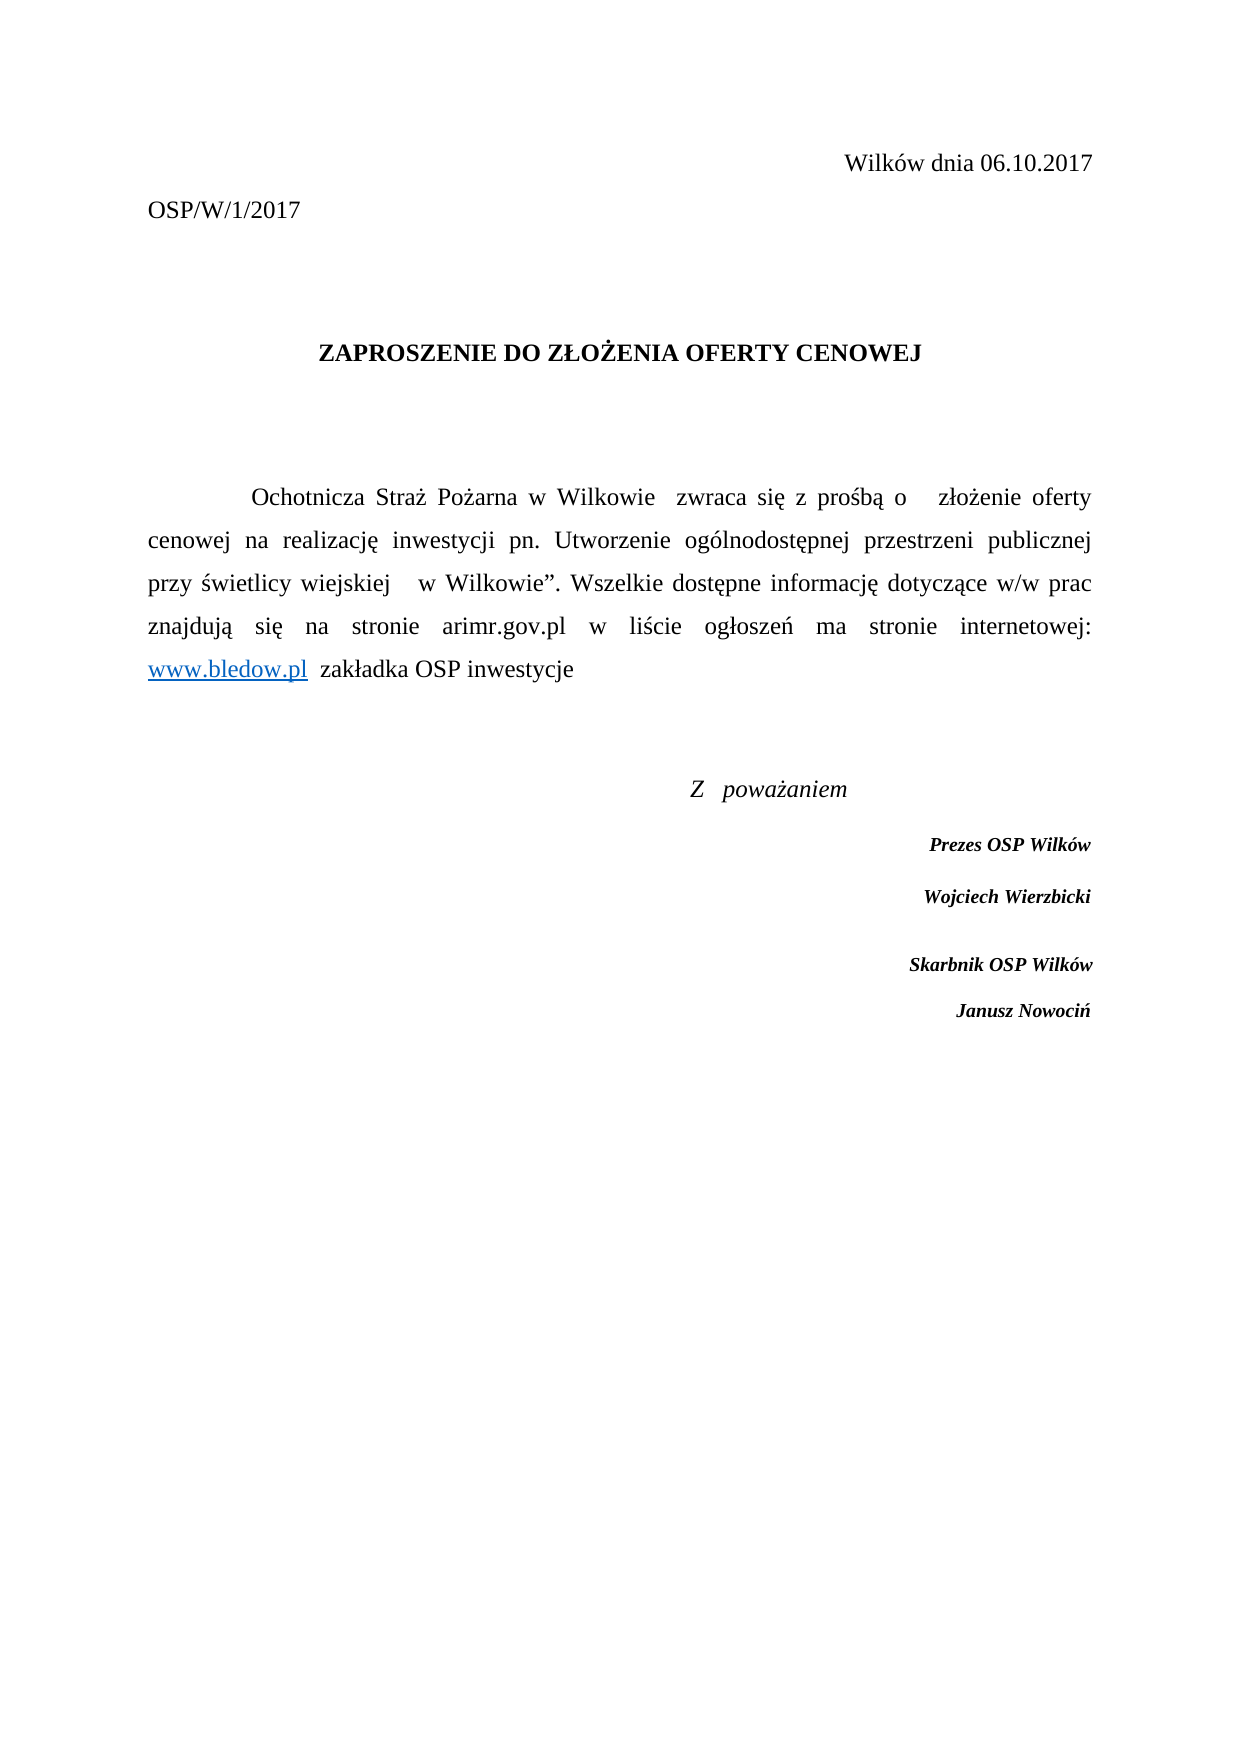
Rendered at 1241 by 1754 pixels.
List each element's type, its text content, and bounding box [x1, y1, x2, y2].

text Skarbnik OSP Wilków [576, 953, 1093, 976]
text ZAPROSZENIE DO ZŁOŻENIA OFERTY CENOWEJ [148, 338, 1093, 367]
text Z poważaniem [148, 774, 1093, 802]
text Ochotnicza Straż Pożarna w Wilkowie zwraca się z prośbą o złożenie oferty cenowej na realizację inwestycji pn. Utworzenie ogólnodostępnej przestrzeni publicznej przy świetlicy wiejskiej w Wilkowie”. Wszelkie dostępne informację dotyczące w/w prac znajdują się na stronie arimr.gov.pl w liście ogłoszeń ma stronie internetowej: www.bledow.pl zakładka OSP inwestycje [148, 482, 1093, 683]
text Wojciech Wierzbicki [576, 885, 1093, 908]
text Prezes OSP Wilków [576, 833, 1093, 856]
text OSP/W/1/2017 [148, 195, 1093, 224]
text Wilków dnia 06.10.2017 [148, 148, 1093, 176]
text Janusz Nowociń [576, 999, 1093, 1022]
